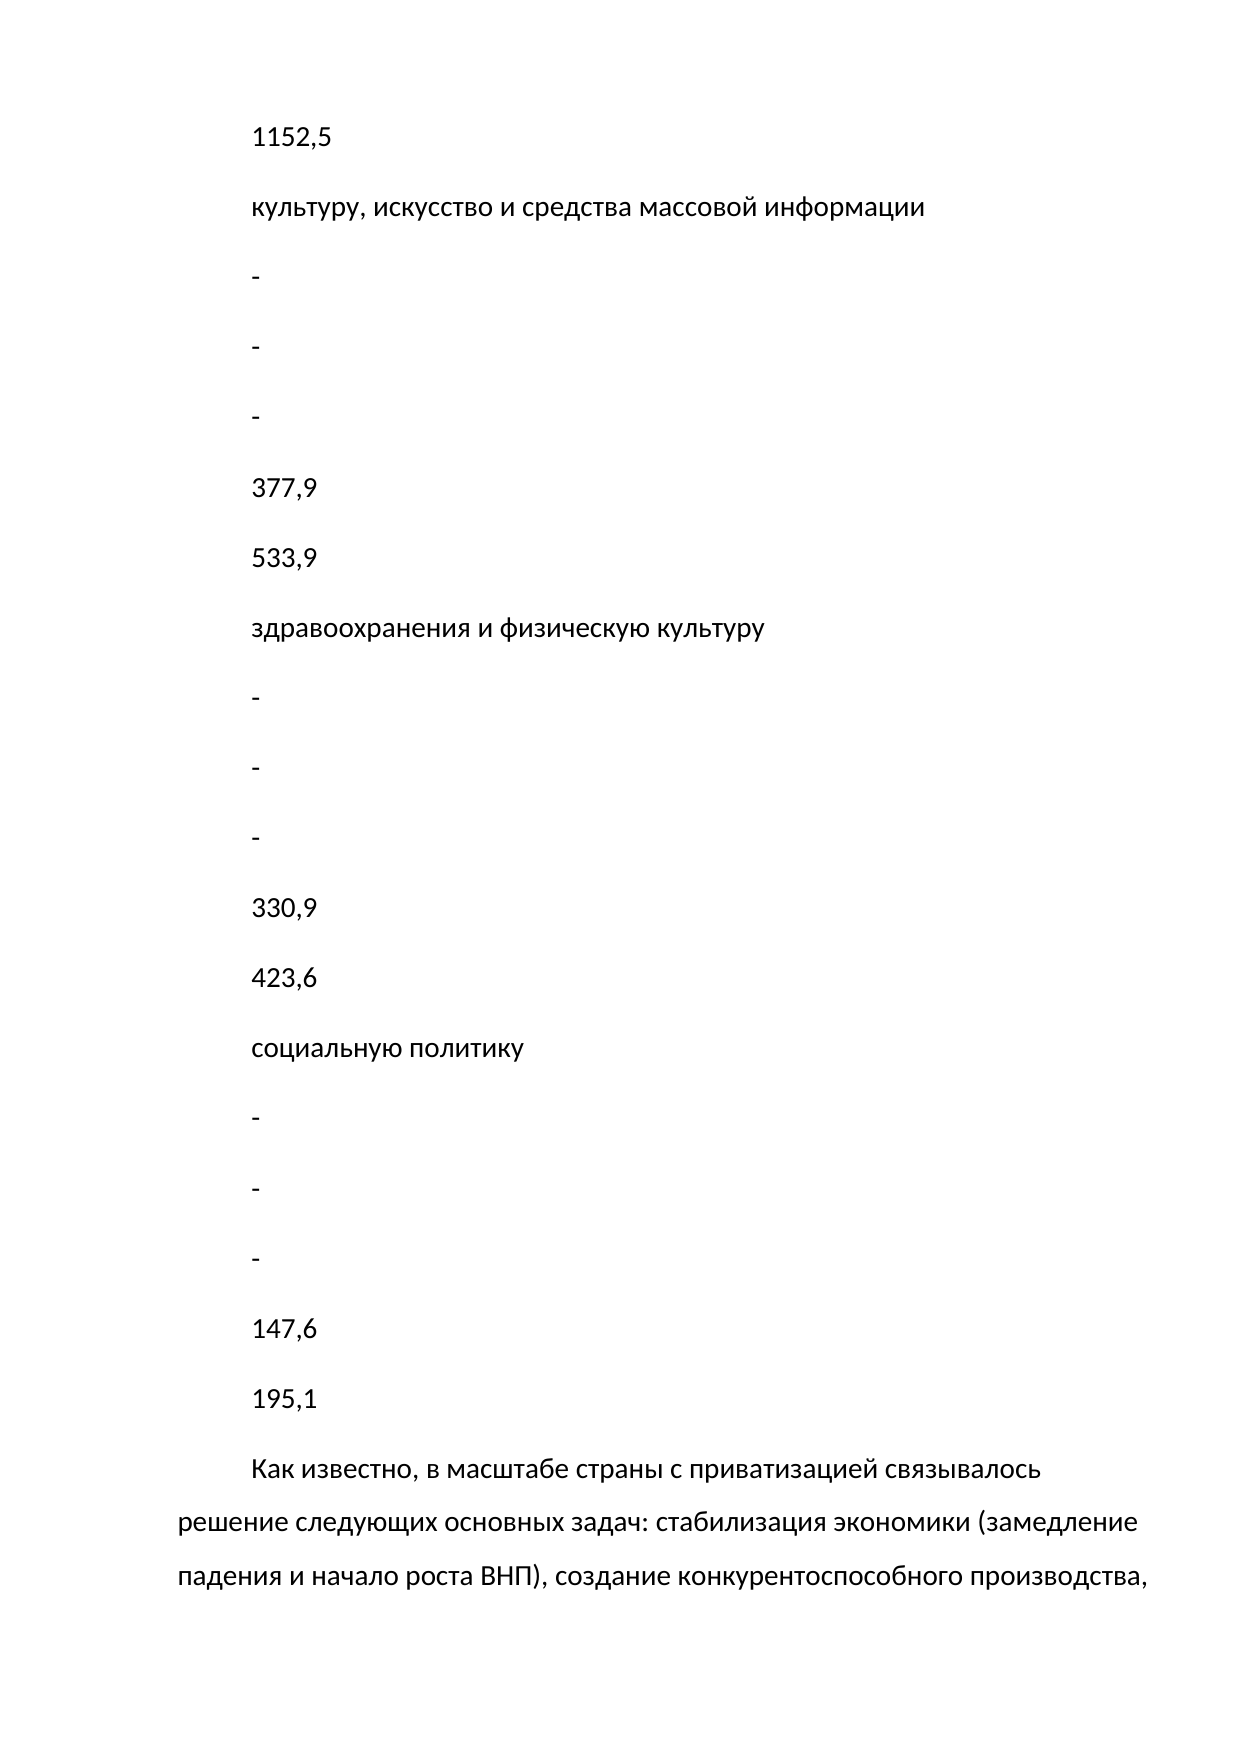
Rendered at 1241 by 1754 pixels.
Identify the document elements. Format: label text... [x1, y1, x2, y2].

text - [177, 1099, 1152, 1135]
text социальную политику [177, 1029, 1152, 1065]
text 147,6 [177, 1310, 1152, 1346]
text - [177, 328, 1152, 364]
text 533,9 [177, 539, 1152, 574]
text - [177, 679, 1152, 714]
text 423,6 [177, 959, 1152, 995]
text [177, 1450, 1152, 1593]
text 195,1 [177, 1380, 1152, 1416]
text - [177, 1170, 1152, 1205]
text - [177, 1240, 1152, 1275]
text 1152,5 [177, 118, 1152, 154]
text 377,9 [177, 469, 1152, 504]
text 330,9 [177, 889, 1152, 925]
text - [177, 258, 1152, 294]
text - [177, 398, 1152, 434]
text - [177, 819, 1152, 855]
text - [177, 749, 1152, 785]
text здравоохранения и физическую культуру [177, 609, 1152, 644]
text культуру, искусство и средства массовой информации [177, 188, 1152, 224]
